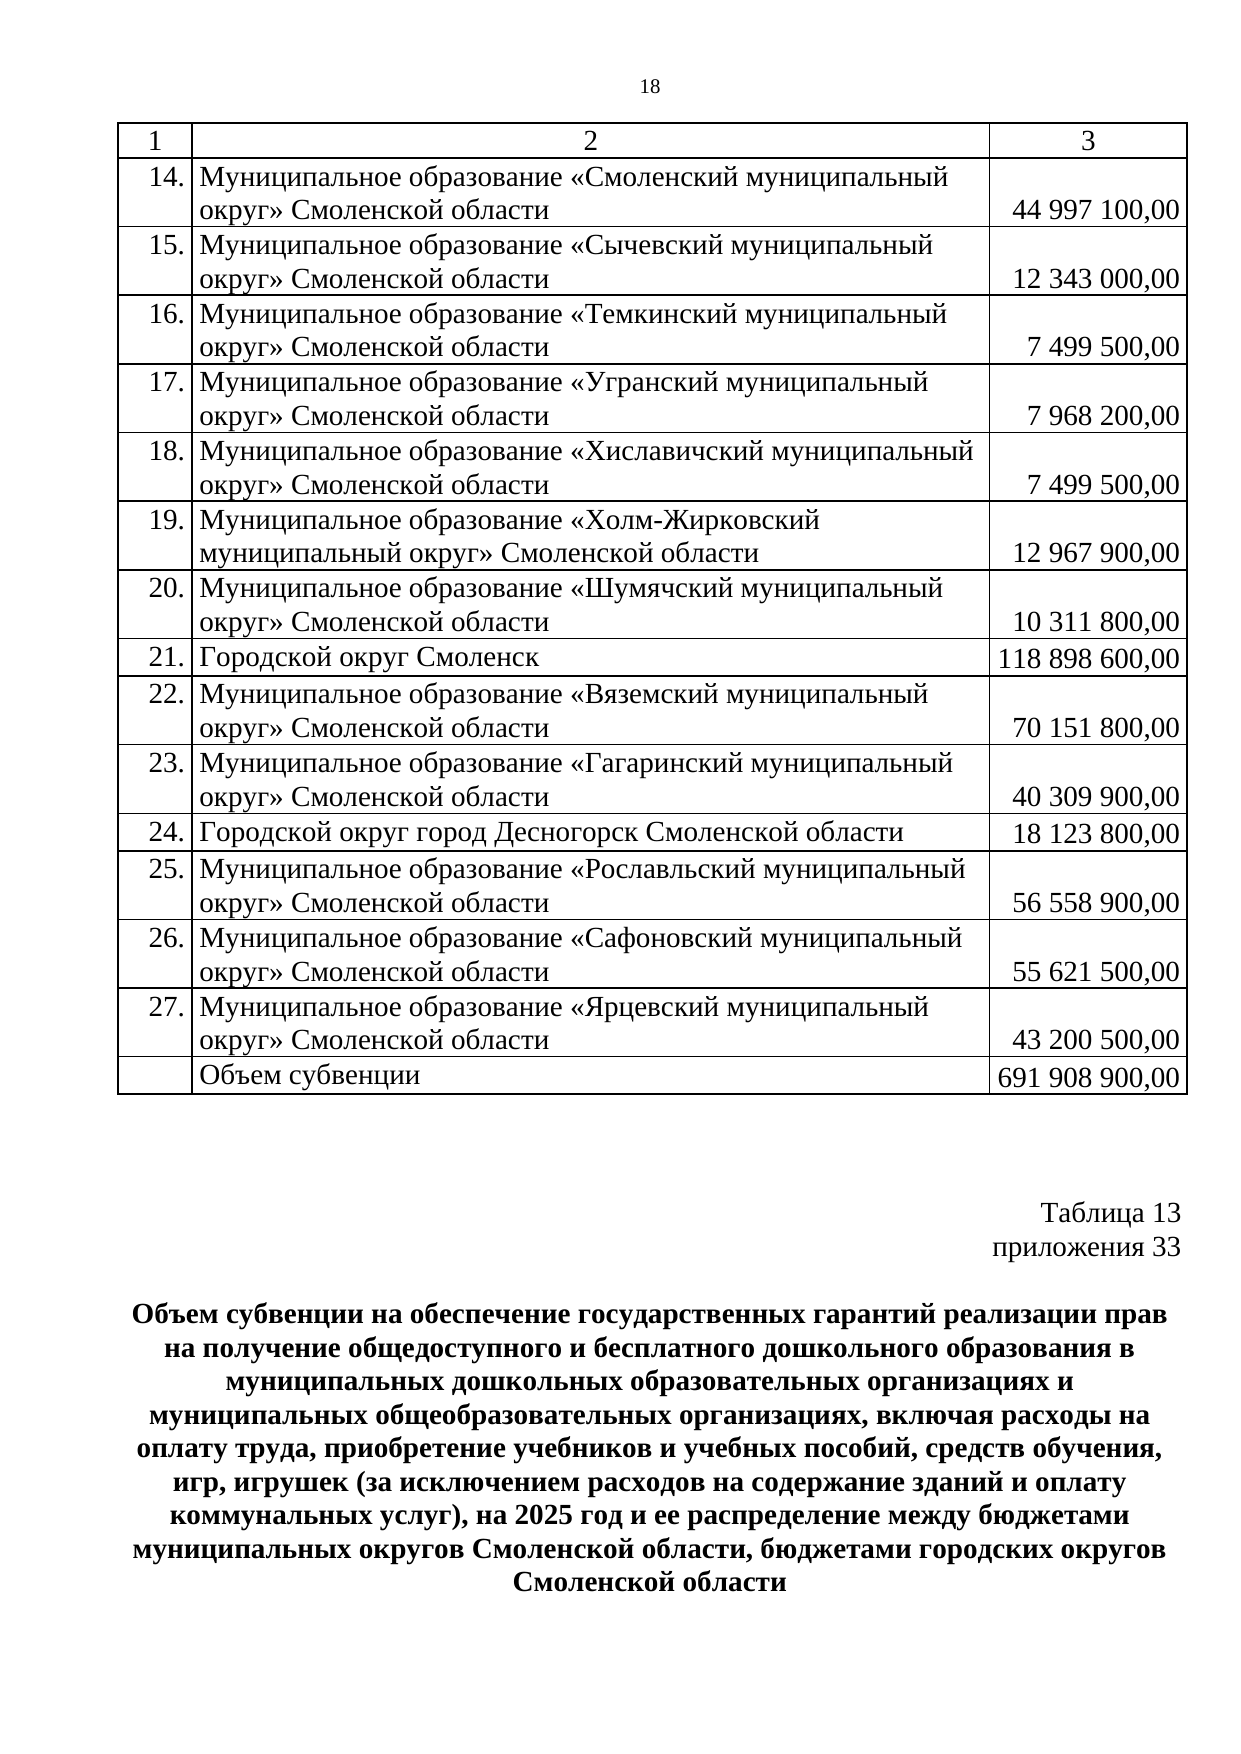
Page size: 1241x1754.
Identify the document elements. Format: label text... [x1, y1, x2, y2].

table_cell 16. [119, 296, 191, 363]
table_cell 20. [119, 571, 191, 638]
table_cell Муниципальное образование «Холм-Жирковский муниципальный округ» Смоленской области [193, 502, 989, 569]
table_cell Муниципальное образование «Рославльский муниципальный округ» Смоленской области [193, 852, 989, 918]
table_cell 18. [119, 433, 191, 500]
table_cell 15. [119, 227, 191, 294]
table_cell 17. [119, 365, 191, 432]
table_cell 21. [119, 639, 191, 675]
table_cell 7 499 500,00 [990, 433, 1186, 500]
table_cell Муниципальное образование «Смоленский муниципальный округ» Смоленской области [193, 159, 989, 226]
table_cell 118 898 600,00 [990, 639, 1186, 675]
table_cell Городской округ Смоленск [193, 639, 989, 675]
table_cell 23. [119, 745, 191, 812]
table_cell 56 558 900,00 [990, 852, 1186, 918]
table_header 1 [119, 124, 191, 157]
table_cell 43 200 500,00 [990, 989, 1186, 1056]
table_cell 24. [119, 814, 191, 850]
text приложения 33 [118, 1229, 1181, 1263]
table_cell 44 997 100,00 [990, 159, 1186, 226]
table_cell Муниципальное образование «Угранский муниципальный округ» Смоленской области [193, 365, 989, 432]
table_cell 19. [119, 502, 191, 569]
table_cell 14. [119, 159, 191, 226]
table_cell 26. [119, 920, 191, 987]
table_cell Муниципальное образование «Сычевский муниципальный округ» Смоленской области [193, 227, 989, 294]
table_cell 10 311 800,00 [990, 571, 1186, 638]
table_cell 12 343 000,00 [990, 227, 1186, 294]
table_cell Муниципальное образование «Ярцевский муниципальный округ» Смоленской области [193, 989, 989, 1056]
table_cell Муниципальное образование «Вяземский муниципальный округ» Смоленской области [193, 677, 989, 744]
table_cell Муниципальное образование «Сафоновский муниципальный округ» Смоленской области [193, 920, 989, 987]
text Таблица 13 [118, 1196, 1181, 1229]
table_cell Муниципальное образование «Шумячский муниципальный округ» Смоленской области [193, 571, 989, 638]
table_cell Муниципальное образование «Гагаринский муниципальный округ» Смоленской области [193, 745, 989, 812]
table_cell 25. [119, 852, 191, 918]
table_cell Городской округ город Десногорск Смоленской области [193, 814, 989, 850]
table_cell 18 123 800,00 [990, 814, 1186, 850]
table_cell 40 309 900,00 [990, 745, 1186, 812]
table_cell 12 967 900,00 [990, 502, 1186, 569]
table_cell 27. [119, 989, 191, 1056]
table_header 3 [990, 124, 1186, 157]
table_cell Муниципальное образование «Темкинский муниципальный округ» Смоленской области [193, 296, 989, 363]
table_header 2 [193, 124, 989, 157]
table_cell 70 151 800,00 [990, 677, 1186, 744]
table_cell 691 908 900,00 [990, 1057, 1186, 1093]
table_cell 7 968 200,00 [990, 365, 1186, 432]
table_cell 22. [119, 677, 191, 744]
table_cell [119, 1057, 191, 1093]
table_cell Муниципальное образование «Хиславичский муниципальный округ» Смоленской области [193, 433, 989, 500]
text Объем субвенции на обеспечение государственных гарантий реализации прав на получение общедоступного и бесплатного дошкольного образования в муниципальных дошкольных образовательных организациях и муниципальных общеобразовательных организациях, включая расходы на оплату труда, приобретение учебников и учебных пособий, средств обучения, игр, игрушек (за исключением расходов на содержание зданий и оплату коммунальных услуг), на 2025 год и ее распределение между бюджетами муниципальных округов Смоленской области, бюджетами городских округов Смоленской области [118, 1296, 1181, 1598]
table_cell 7 499 500,00 [990, 296, 1186, 363]
table_cell 55 621 500,00 [990, 920, 1186, 987]
table_cell Объем субвенции [193, 1057, 989, 1093]
